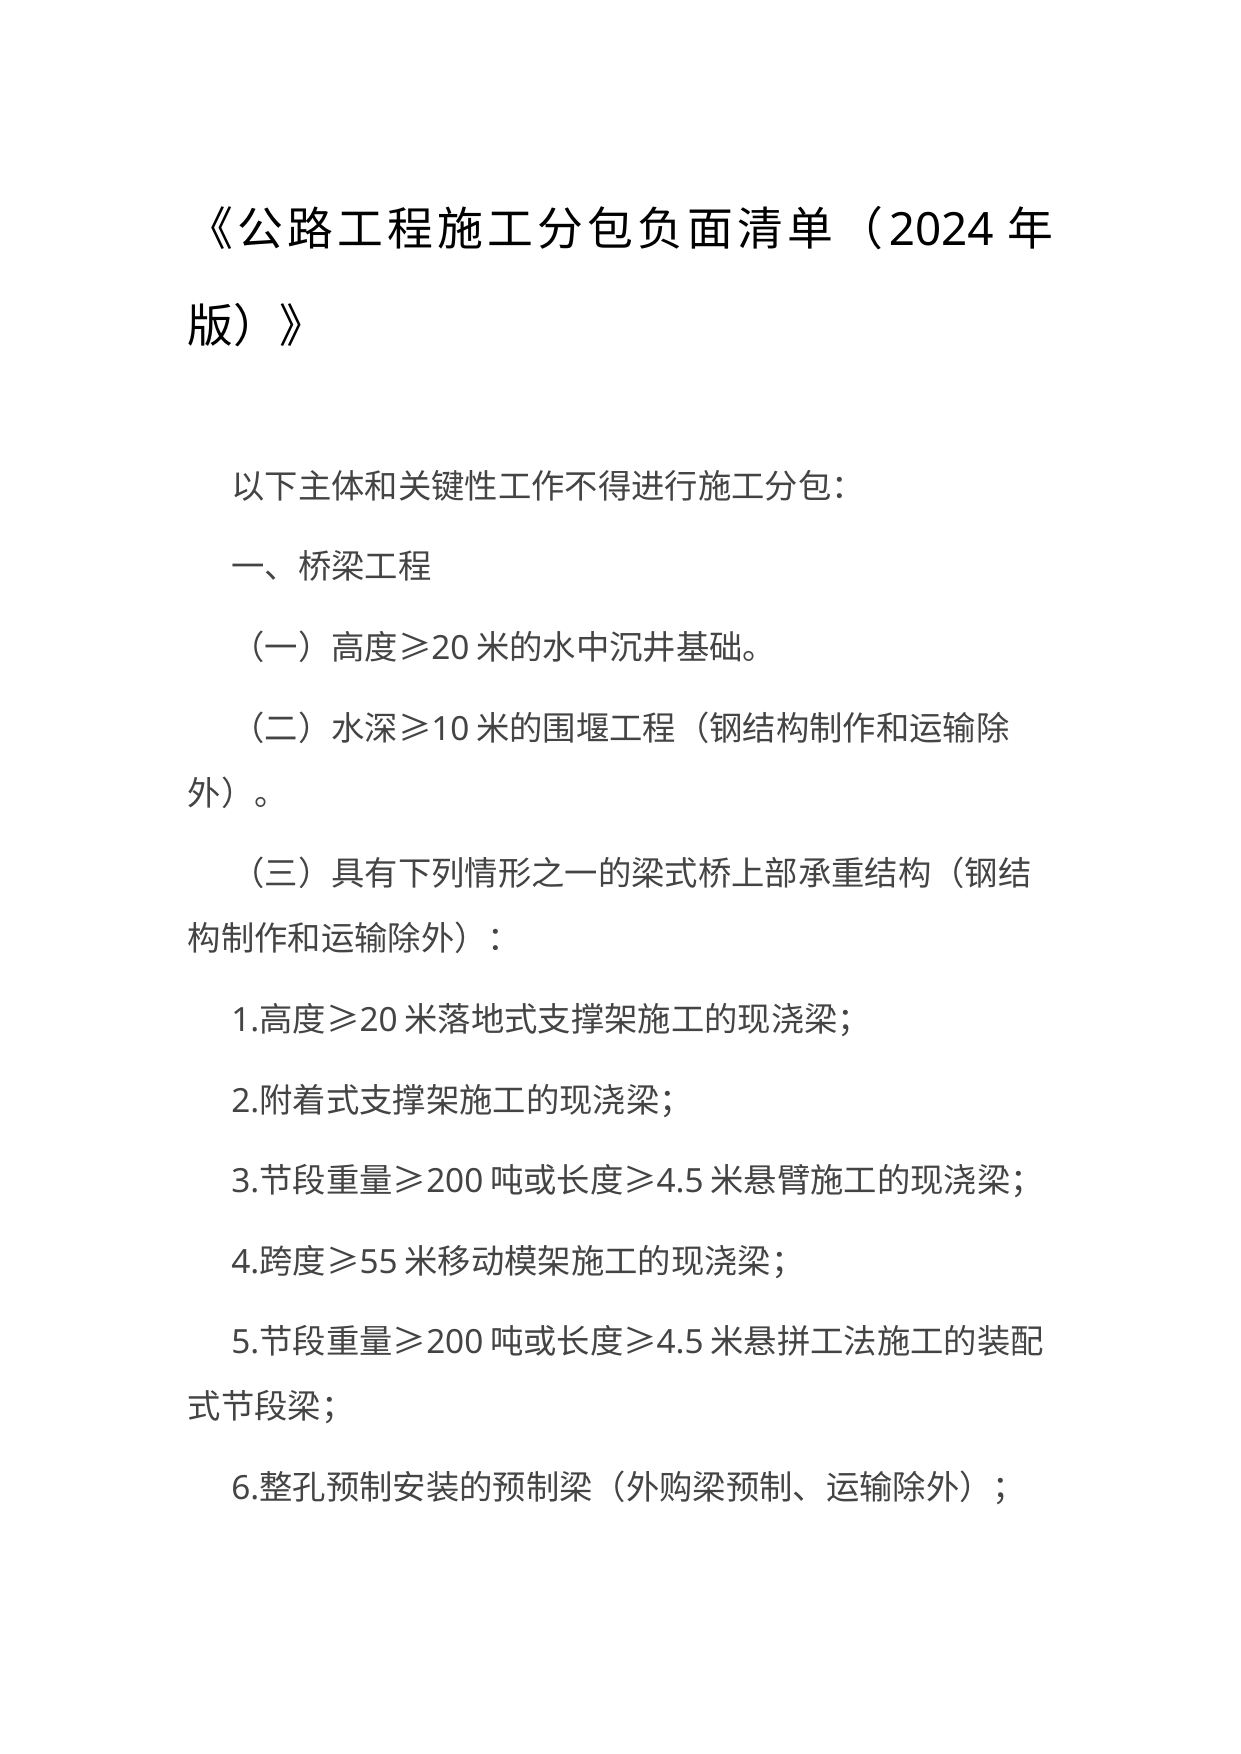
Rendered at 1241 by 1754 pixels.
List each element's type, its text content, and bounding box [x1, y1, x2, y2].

text 以下主体和关键性工作不得进行施工分包： [187, 451, 1053, 516]
text （二）水深≥10米的围堰工程（钢结构制作和运输除外）。 [187, 693, 1053, 823]
text 1.高度≥20米落地式支撑架施工的现浇梁； [187, 984, 1053, 1049]
text 2.附着式支撑架施工的现浇梁； [187, 1065, 1053, 1130]
text 一、桥梁工程 [187, 532, 1053, 597]
text （一）高度≥20米的水中沉井基础。 [187, 613, 1053, 678]
text 4.跨度≥55米移动模架施工的现浇梁； [187, 1226, 1053, 1291]
text （三）具有下列情形之一的梁式桥上部承重结构（钢结构制作和运输除外）： [187, 839, 1053, 969]
text 5.节段重量≥200吨或长度≥4.5米悬拼工法施工的装配式节段梁； [187, 1307, 1053, 1437]
text 6.整孔预制安装的预制梁（外购梁预制、运输除外）； [187, 1453, 1053, 1518]
subtitle 《公路工程施工分包负面清单（2024年版）》 [187, 177, 1053, 372]
text 3.节段重量≥200吨或长度≥4.5米悬臂施工的现浇梁； [187, 1146, 1053, 1211]
